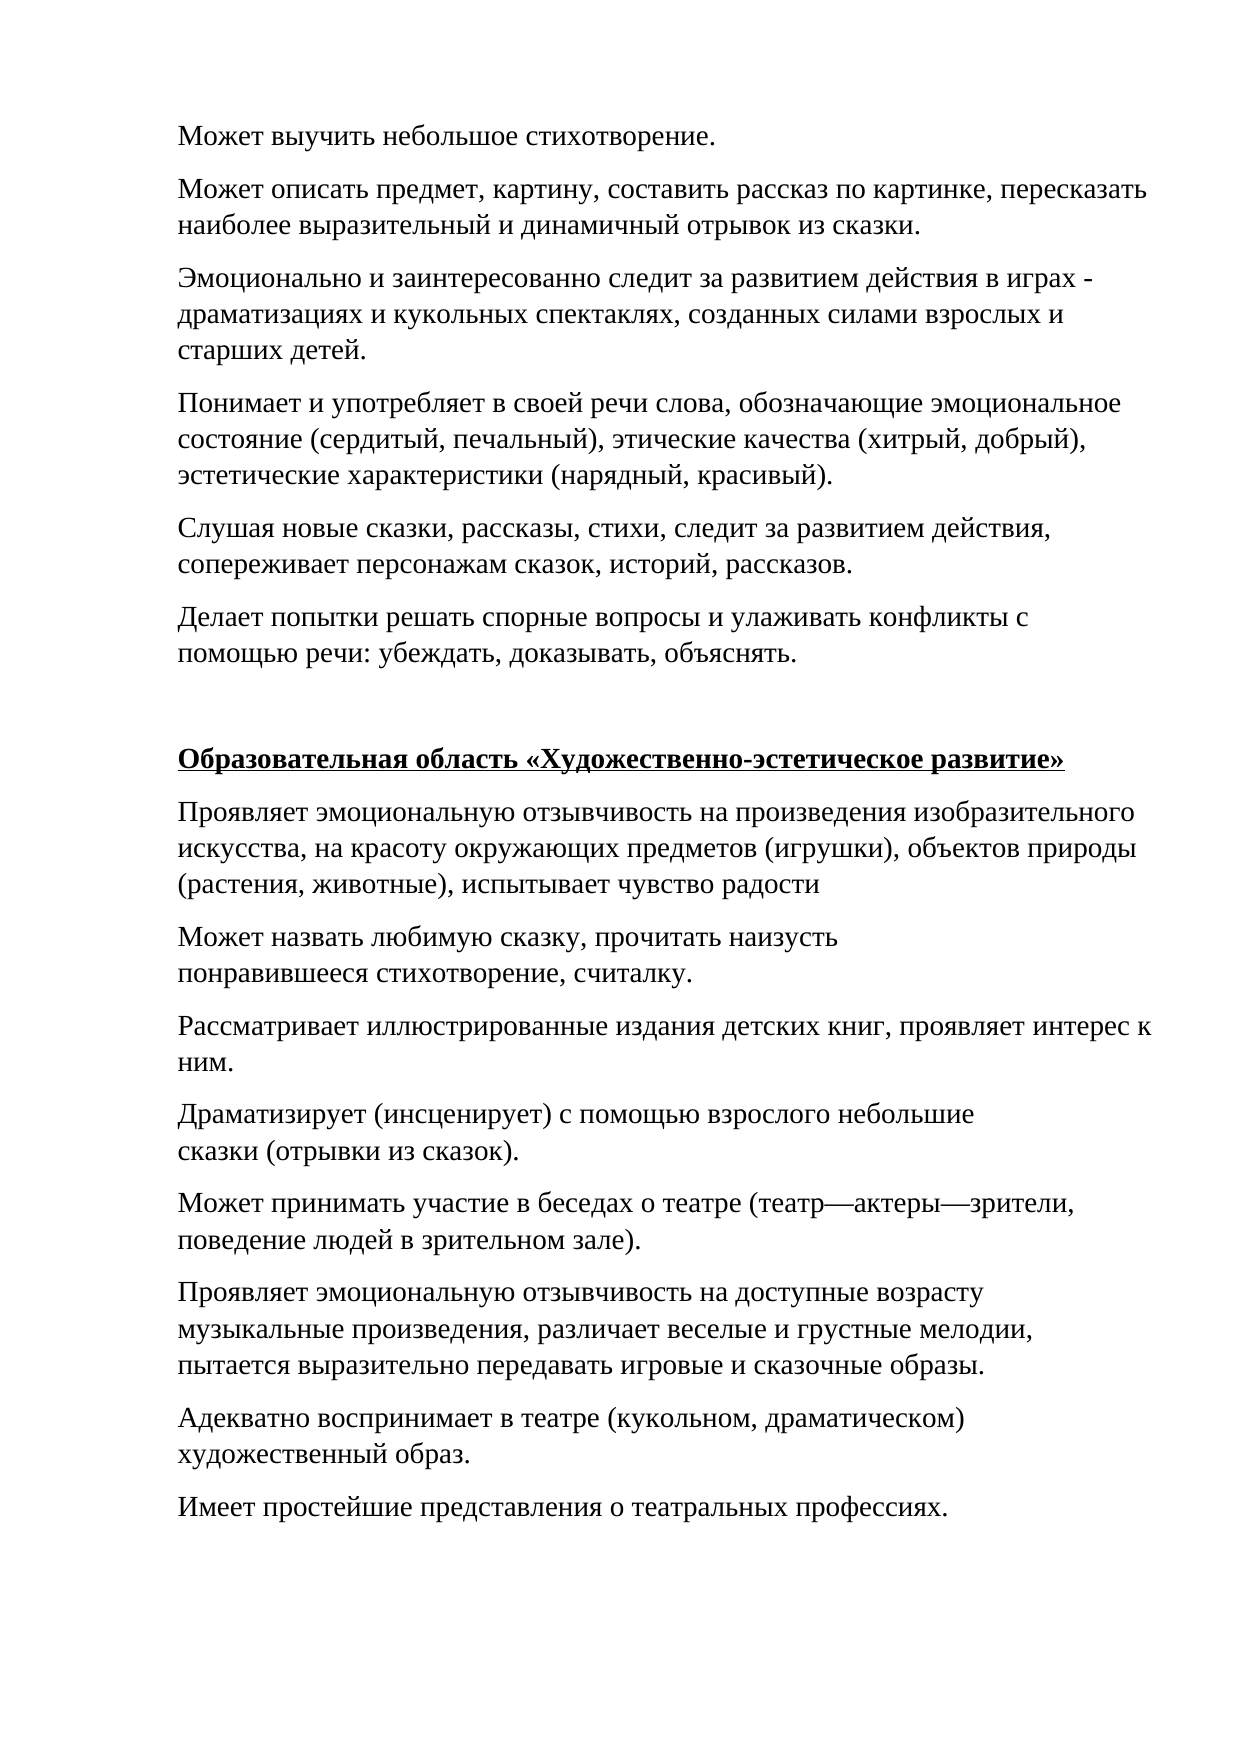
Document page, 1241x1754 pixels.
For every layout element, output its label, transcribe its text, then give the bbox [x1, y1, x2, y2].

text Делает попытки решать спорные вопросы и улаживать конфликты с помощью речи: убеждать, доказывать, объяснять. [177, 599, 1152, 669]
text Драматизирует (инсценирует) с помощью взрослого небольшие сказки (отрывки из сказок). [177, 1097, 1152, 1166]
text Может описать предмет, картину, составить рассказ по картинке, пересказать наиболее выразительный и динамичный отрывок из сказки. [177, 171, 1152, 241]
text Эмоционально и заинтересованно следит за развитием действия в играх - драматизациях и кукольных спектаклях, созданных силами взрослых и старших детей. [177, 260, 1152, 366]
text Образовательная область «Художественно-эстетическое развитие» [177, 741, 1152, 774]
text Может назвать любимую сказку, прочитать наизусть понравившееся стихотворение, считалку. [177, 919, 1152, 988]
text Имеет простейшие представления о театральных профессиях. [177, 1489, 1152, 1522]
text Рассматривает иллюстрированные издания детских книг, проявляет интерес к ним. [177, 1008, 1152, 1077]
text Адекватно воспринимает в театре (кукольном, драматическом) художественный образ. [177, 1400, 1152, 1469]
text Может выучить небольшое стихотворение. [177, 118, 1152, 152]
text Может принимать участие в беседах о театре (театр—актеры—зрители, поведение людей в зрительном зале). [177, 1186, 1152, 1255]
text Проявляет эмоциональную отзывчивость на произведения изобразительного искусства, на красоту окружающих предметов (игрушки), объектов природы (растения, животные), испытывает чувство радости [177, 794, 1152, 899]
text Слушая новые сказки, рассказы, стихи, следит за развитием действия, сопереживает персонажам сказок, историй, рассказов. [177, 510, 1152, 580]
text Проявляет эмоциональную отзывчивость на доступные возрасту музыкальные произведения, различает веселые и грустные мелодии, пытается выразительно передавать игровые и сказочные образы. [177, 1274, 1152, 1380]
text Понимает и употребляет в своей речи слова, обозначающие эмоциональное состояние (сердитый, печальный), этические качества (хитрый, добрый), эстетические характеристики (нарядный, красивый). [177, 385, 1152, 491]
